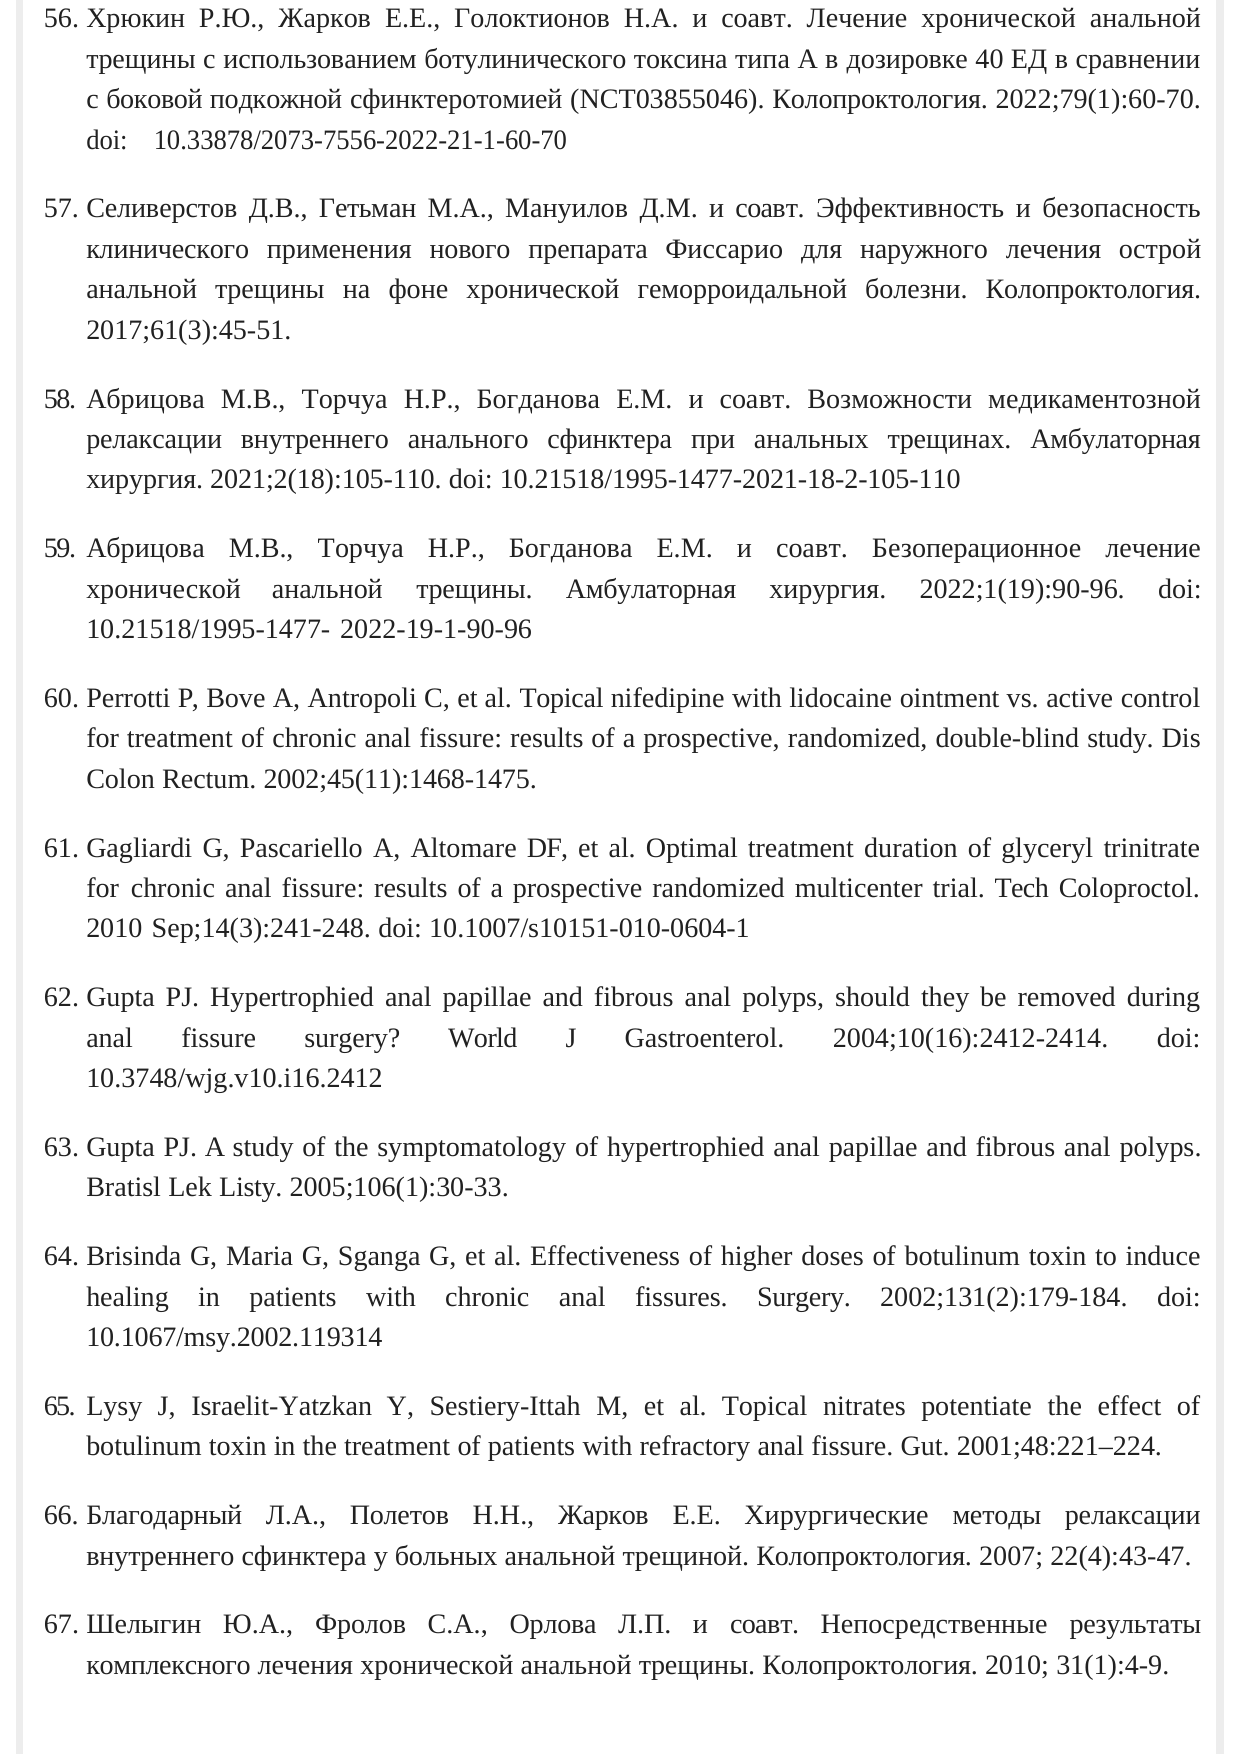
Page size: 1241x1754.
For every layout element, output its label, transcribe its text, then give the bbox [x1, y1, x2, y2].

list Gupta PJ. A study of the symptomatology of hypertrophied anal papillae and fibrous anal polyps. Bratisl Lek Listy. 2005;106(1):30-33. [44, 1130, 1201, 1203]
list Шелыгин Ю.А., Фролов С.А., Орлова Л.П. и соавт. Непосредственные результаты комплексного лечения хронической анальной трещины. Колопроктология. 2010; 31(1):4-9. [44, 1608, 1201, 1680]
list Gagliardi G, Pascariello A, Altomare DF, et al. Optimal treatment duration of glyceryl trinitrate for chronic anal fissure: results of a prospective randomized multicenter trial. Tech Coloproctol. 2010 Sep;14(3):241-248. doi: 10.1007/s10151-010-0604-1 [44, 831, 1200, 944]
list Селиверстов Д.В., Гетьман М.А., Мануилов Д.М. и соавт. Эффективность и безопасность клинического применения нового препарата Фиссарио для наружного лечения острой анальной трещины на фоне хронической геморроидальной болезни. Колопроктология. 2017;61(3):45-51. [44, 192, 1201, 345]
list Gupta PJ. Hypertrophied anal papillae and fibrous anal polyps, should they be removed during anal fissure surgery? World J Gastroenterol. 2004;10(16):2412-2414. doi: 10.3748/wjg.v10.i16.2412 [44, 980, 1200, 1094]
list Perrotti P, Bove A, Antropoli C, et al. Topical nifedipine with lidocaine ointment vs. active control for treatment of chronic anal fissure: results of a prospective, randomized, double-blind study. Dis Colon Rectum. 2002;45(11):1468-1475. [44, 681, 1201, 794]
list Абрицова М.В., Торчуа Н.Р., Богданова Е.М. и соавт. Безоперационное лечение хронической анальной трещины. Амбулаторная хирургия. 2022;1(19):90-96. doi: 10.21518/1995-1477- 2022-19-1-90-96 [44, 531, 1201, 644]
list Благодарный Л.А., Полетов Н.Н., Жарков Е.Е. Хирургические методы релаксации внутреннего сфинктера у больных анальной трещиной. Колопроктология. 2007; 22(4):43-47. [44, 1498, 1201, 1571]
list Lysy J, Israelit-Yatzkan Y, Sestiery-Ittah M, et al. Topical nitrates potentiate the effect of botulinum toxin in the treatment of patients with refractory anal fissure. Gut. 2001;48:221–224. [44, 1389, 1201, 1462]
list Абрицова М.В., Торчуа Н.Р., Богданова Е.М. и соавт. Возможности медикаментозной релаксации внутреннего анального сфинктера при анальных трещинах. Амбулаторная хирургия. 2021;2(18):105-110. doi: 10.21518/1995-1477-2021-18-2-105-110 [44, 382, 1201, 495]
list Brisinda G, Maria G, Sganga G, et al. Effectiveness of higher doses of botulinum toxin to induce healing in patients with chronic anal fissures. Surgery. 2002;131(2):179-184. doi: 10.1067/msy.2002.119314 [44, 1239, 1201, 1353]
list Хрюкин Р.Ю., Жарков Е.Е., Голоктионов Н.А. и соавт. Лечение хронической анальной трещины с использованием ботулинического токсина типа А в дозировке 40 ЕД в сравнении с боковой подкожной сфинктеротомией (NCT03855046). Колопроктология. 2022;79(1):60-70. doi: 10.33878/2073-7556-2022-21-1-60-70 [44, 1, 1201, 155]
